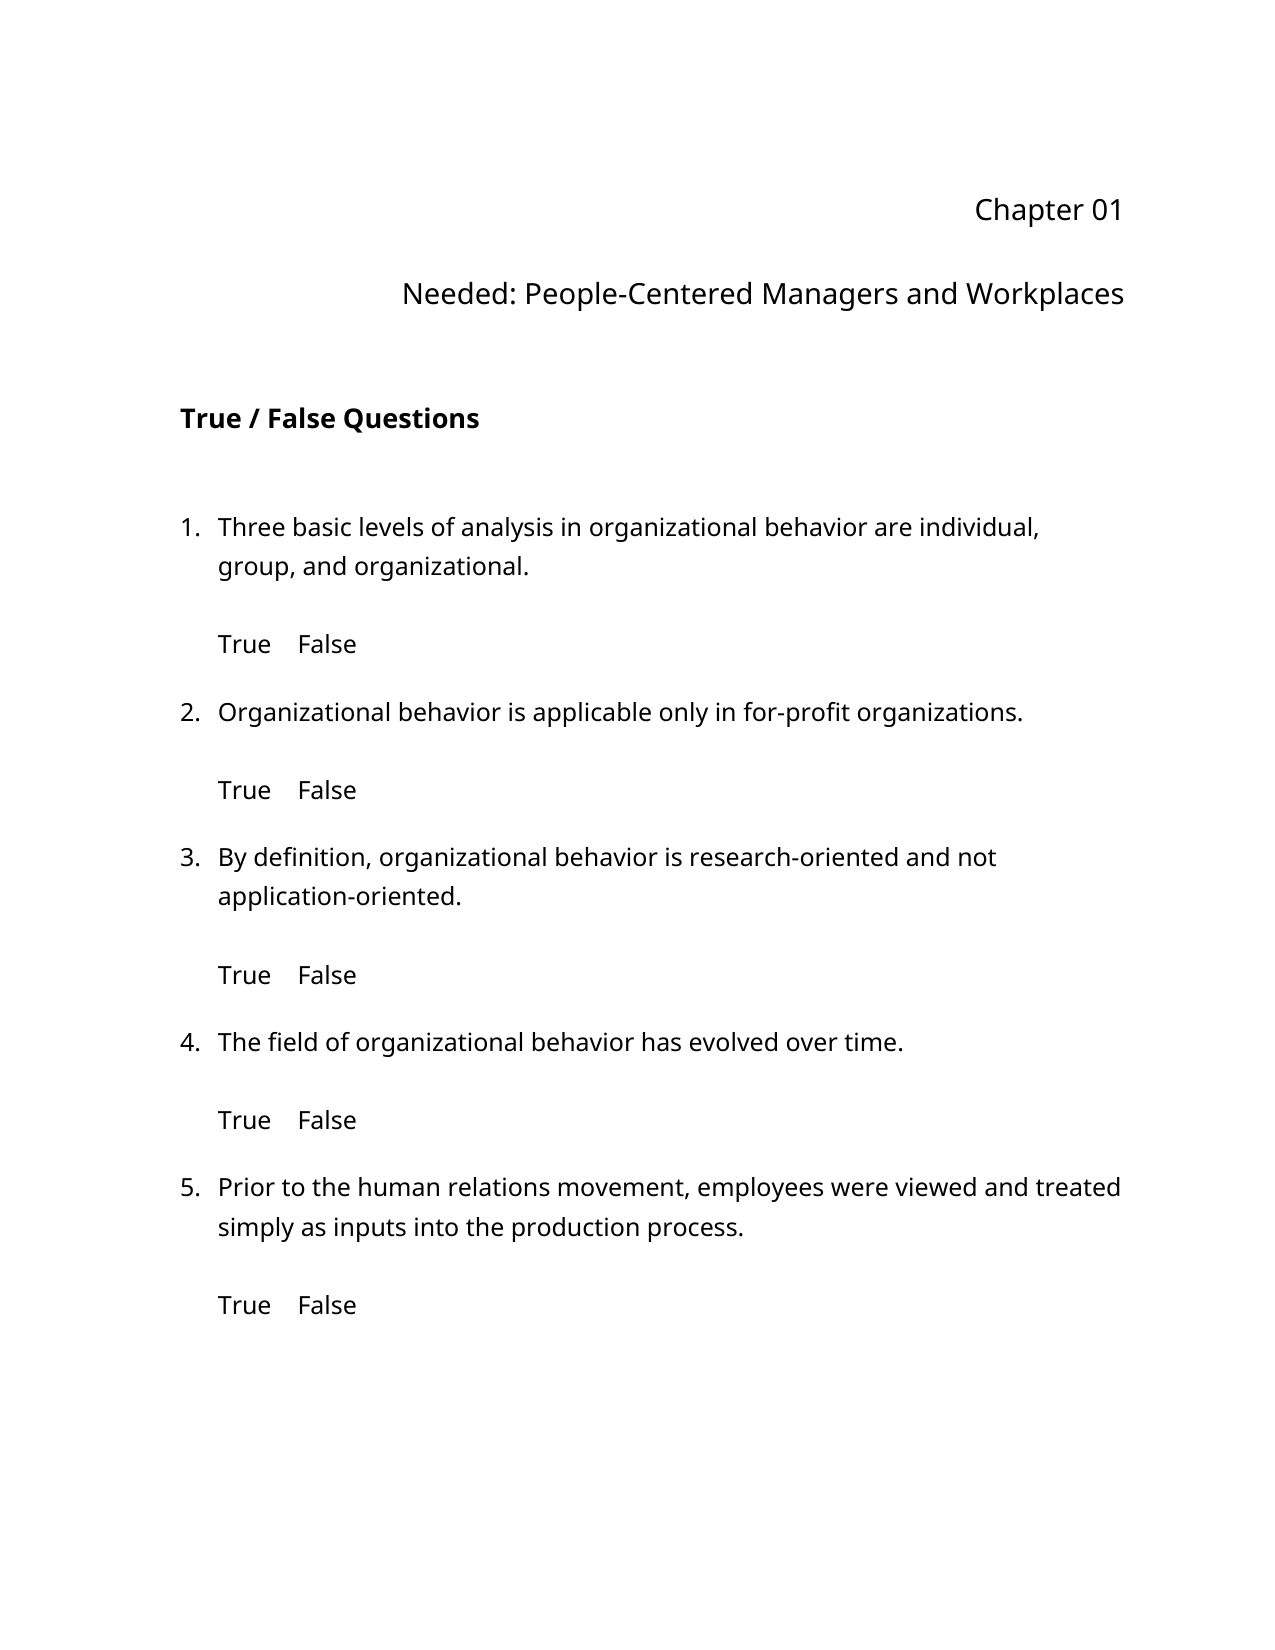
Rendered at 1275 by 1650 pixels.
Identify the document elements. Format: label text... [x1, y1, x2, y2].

table_header Organizational behavior is applicable only in for-profit organizations. True False [218, 694, 1125, 811]
table_header Three basic levels of analysis in organizational behavior are individual, group, and organizational. True False [218, 510, 1125, 665]
table_header 4. [180, 1025, 218, 1141]
table_header 2. [180, 694, 218, 811]
text Needed: People-Centered Managers and Workplaces [180, 273, 1125, 313]
table_header Prior to the human relations movement, employees were viewed and treated simply as inputs into the production process. True False [218, 1170, 1125, 1326]
table_header 1. [180, 510, 218, 665]
text True / False Questions [180, 373, 1125, 479]
table_header 5. [180, 1170, 218, 1326]
table_header The field of organizational behavior has evolved over time. True False [218, 1025, 1125, 1141]
text Chapter 01 [180, 189, 1125, 228]
table_header 3. [180, 840, 218, 995]
table_header By definition, organizational behavior is research-oriented and not application-oriented. True False [218, 840, 1125, 995]
